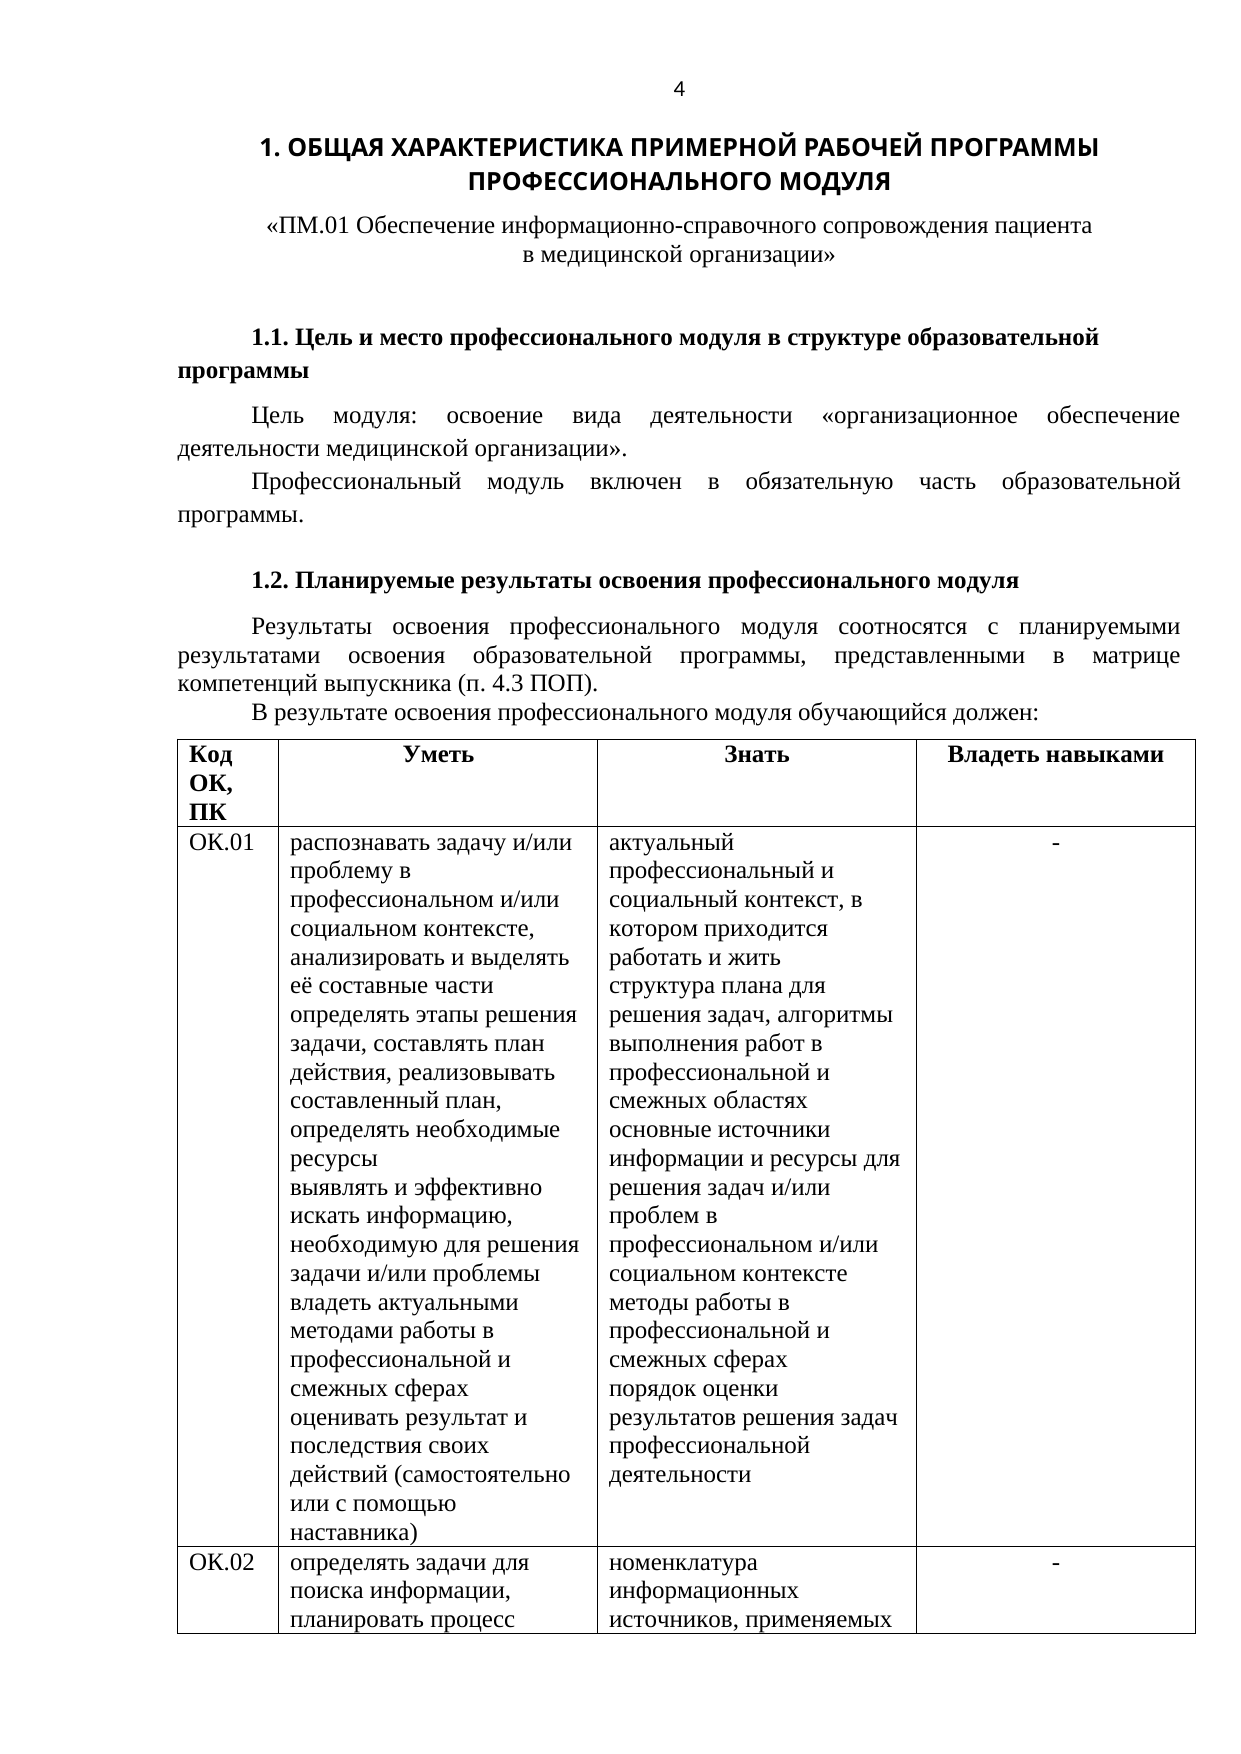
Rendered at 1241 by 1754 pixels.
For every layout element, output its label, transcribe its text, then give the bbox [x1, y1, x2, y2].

table_cell ОК.02 [178, 1547, 278, 1633]
table_cell распознавать задачу и/или проблему в профессиональном и/или социальном контексте, анализировать и выделять её составные части определять этапы решения задачи, составлять план действия, реализовывать составленный план, определять необходимые ресурсы выявлять и эффективно искать информацию, необходимую для решения задачи и/или проблемы владеть актуальными методами работы в профессиональной и смежных сферах оценивать результат и последствия своих действий (самостоятельно или с помощью наставника) [279, 827, 597, 1546]
table_header Владеть навыками [917, 740, 1195, 826]
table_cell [598, 1547, 916, 1633]
table_cell актуальный профессиональный и социальный контекст, в котором приходится работать и жить структура плана для решения задач, алгоритмы выполнения работ в профессиональной и смежных областях основные источники информации и ресурсы для решения задач и/или проблем в профессиональном и/или социальном контексте методы работы в профессиональной и смежных сферах порядок оценки результатов решения задач профессиональной деятельности [598, 827, 916, 1546]
text В результате освоения профессионального модуля обучающийся должен: [177, 697, 1181, 726]
text Профессиональный модуль включен в обязательную часть образовательной программы. [177, 466, 1181, 528]
text 1.1. Цель и место профессионального модуля в структуре образовательной программы [177, 322, 1181, 384]
table_header Код ОК, ПК [178, 740, 278, 826]
table_header Знать [598, 740, 916, 826]
table_cell - [917, 1547, 1195, 1633]
text в медицинской организации» [177, 239, 1181, 268]
text «ПМ.01 Обеспечение информационно-справочного сопровождения пациента [177, 211, 1181, 239]
text Цель модуля: освоение вида деятельности «организационное обеспечение деятельности медицинской организации». [177, 400, 1181, 462]
table_header Уметь [279, 740, 597, 826]
text 1. Общая характеристика ПРИМЕРНОЙ РАБОЧЕЙ ПРОГРАММЫ ПРОФЕССИОНАЛЬНОГО МОДУЛЯ [177, 130, 1181, 198]
text Результаты освоения профессионального модуля соотносятся с планируемыми результатами освоения образовательной программы, представленными в матрице компетенций выпускника (п. 4.3 ПОП). [177, 611, 1181, 697]
table_cell - [917, 827, 1195, 1546]
table_cell ОК.01 [178, 827, 278, 1546]
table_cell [279, 1547, 597, 1633]
text 1.2. Планируемые результаты освоения профессионального модуля [177, 566, 1181, 594]
